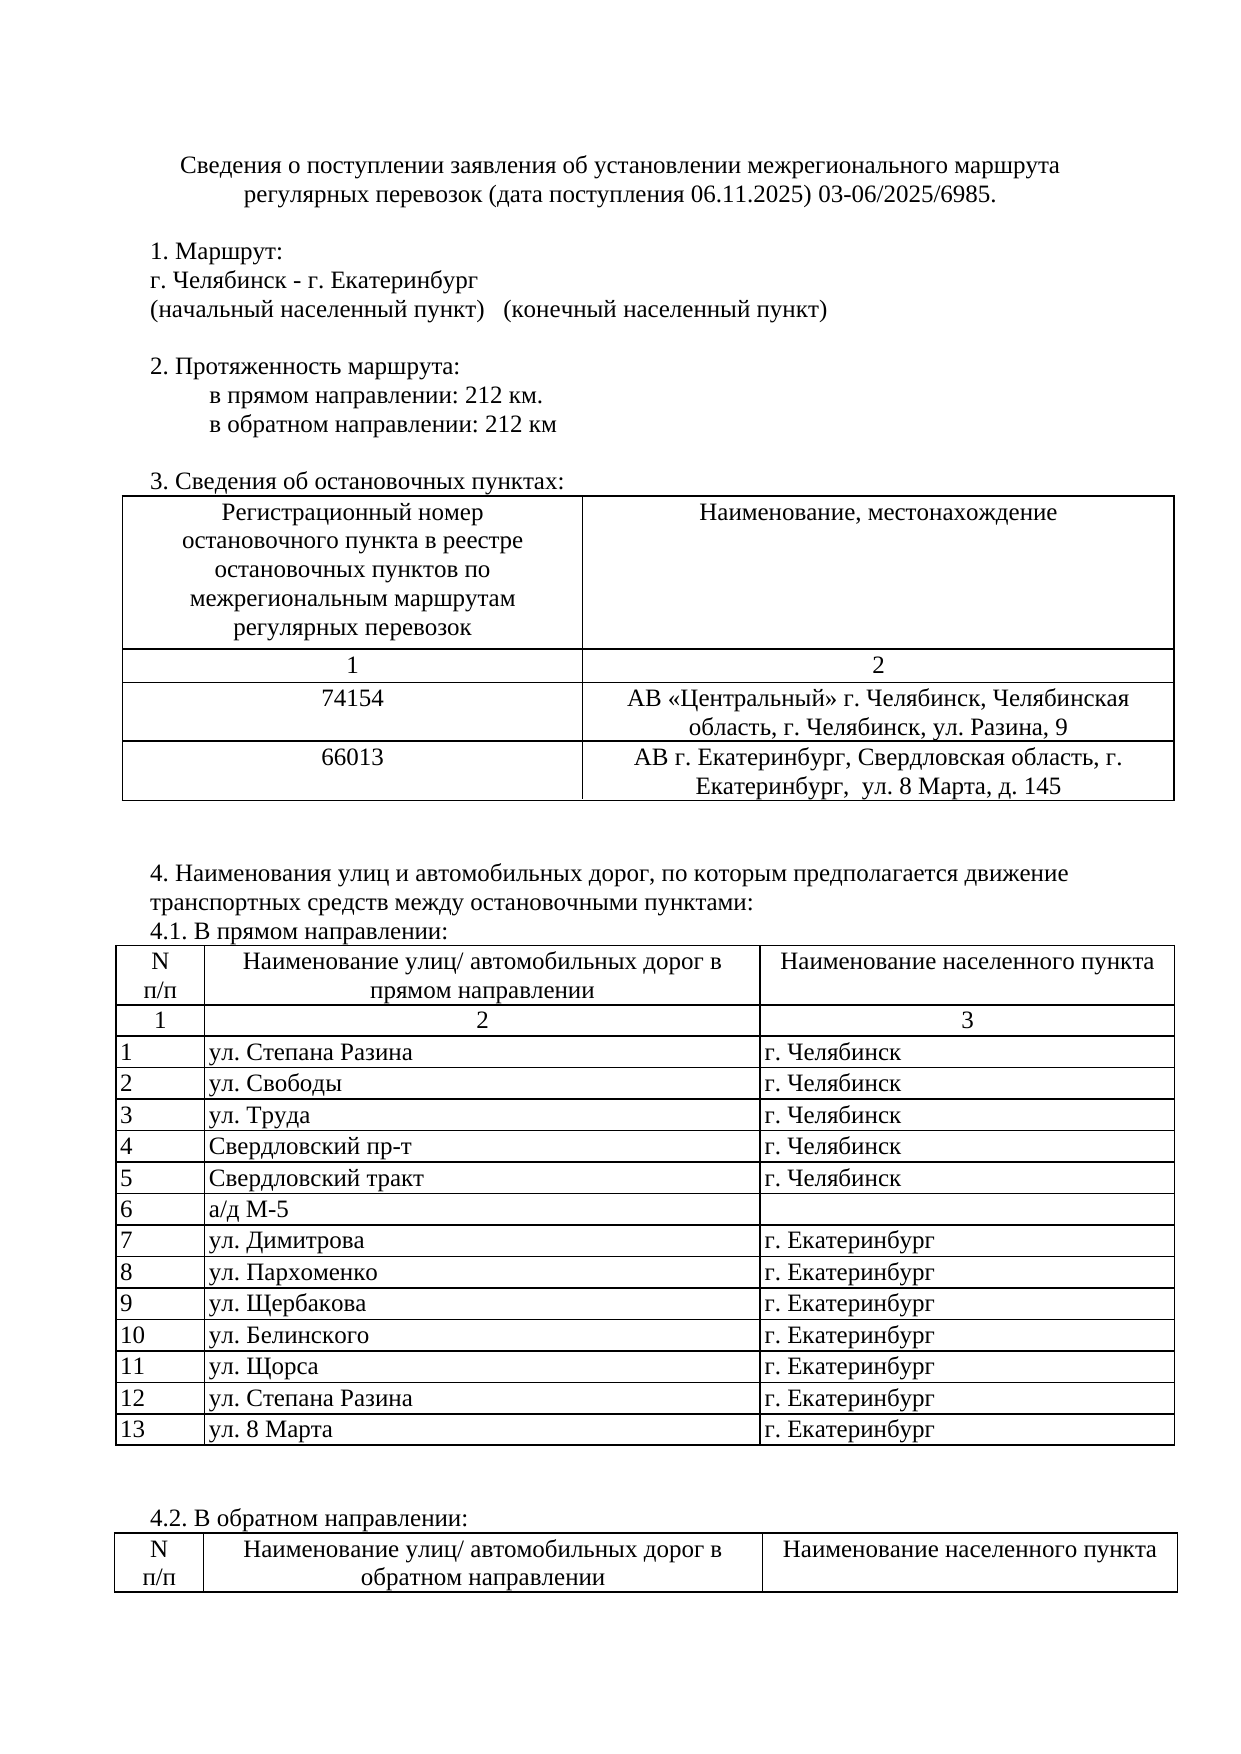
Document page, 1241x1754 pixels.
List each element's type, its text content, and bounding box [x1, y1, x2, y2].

table_cell ул. Димитрова [205, 1226, 759, 1256]
table_cell 2 [583, 650, 1173, 681]
table_cell г. Челябинск [761, 1100, 1174, 1130]
table_cell г. Екатеринбург [761, 1226, 1174, 1256]
table_header Наименование населенного пункта [763, 1534, 1177, 1591]
table_cell 13 [117, 1415, 204, 1444]
table_cell ул. Труда [205, 1100, 759, 1130]
table_cell а/д М-5 [205, 1194, 759, 1224]
table_cell г. Екатеринбург [761, 1415, 1174, 1444]
table_cell ул. Степана Разина [205, 1037, 759, 1067]
text 4.1. В прямом направлении: [150, 916, 1090, 945]
table_cell г. Екатеринбург [761, 1383, 1174, 1413]
table_cell ул. Щербакова [205, 1289, 759, 1318]
table_cell АВ «Центральный» г. Челябинск, Челябинская область, г. Челябинск, ул. Разина, 9 [583, 683, 1173, 740]
table_cell 1 [117, 1006, 204, 1035]
table_cell ул. 8 Марта [205, 1415, 759, 1444]
table_header Наименование улиц/ автомобильных дорог в обратном направлении [204, 1534, 762, 1591]
table_cell г. Екатеринбург [761, 1320, 1174, 1350]
table_cell 4 [117, 1131, 204, 1161]
table_cell г. Екатеринбург [761, 1257, 1174, 1287]
table_header Наименование улиц/ автомобильных дорог в прямом направлении [205, 946, 759, 1004]
text в обратном направлении: 212 км [150, 409, 1090, 437]
table_cell 1 [117, 1037, 204, 1067]
table_cell [761, 1194, 1174, 1224]
table_cell 11 [117, 1352, 204, 1381]
table_cell г. Челябинск [761, 1037, 1174, 1067]
table_cell 8 [117, 1257, 204, 1287]
table_cell г. Екатеринбург [761, 1352, 1174, 1381]
text Сведения о поступлении заявления об установлении межрегионального маршрута регулярных перевозок (дата поступления 06.11.2025) 03-06/2025/6985. [150, 150, 1090, 207]
table_cell г. Челябинск [761, 1068, 1174, 1098]
text (начальный населенный пункт) (конечный населенный пункт) [150, 294, 1090, 322]
table_cell 5 [117, 1163, 204, 1193]
table_cell 3 [117, 1100, 204, 1130]
table_cell 7 [117, 1226, 204, 1256]
table_header N п/п [117, 946, 204, 1004]
table_cell ул. Белинского [205, 1320, 759, 1350]
table_cell ул. Пархоменко [205, 1257, 759, 1287]
table_header Регистрационный номер остановочного пункта в реестре остановочных пунктов по межрегиональным маршрутам регулярных перевозок [123, 497, 582, 648]
table_cell 6 [117, 1194, 204, 1224]
table_cell 2 [117, 1068, 204, 1098]
table_cell г. Екатеринбург [761, 1289, 1174, 1318]
table_cell ул. Степана Разина [205, 1383, 759, 1413]
table_cell АВ г. Екатеринбург, Свердловская область, г. Екатеринбург, ул. 8 Марта, д. 145 [583, 742, 1173, 799]
text г. Челябинск - г. Екатеринбург [150, 265, 1090, 294]
table_cell 10 [117, 1320, 204, 1350]
table_header N п/п [115, 1534, 203, 1591]
text в прямом направлении: 212 км. [150, 380, 1090, 409]
table_cell 9 [117, 1289, 204, 1318]
text 2. Протяженность маршрута: [150, 351, 1090, 380]
text 3. Сведения об остановочных пунктах: [150, 466, 1090, 495]
table_cell 1 [123, 650, 582, 681]
table_cell г. Челябинск [761, 1131, 1174, 1161]
table_header Наименование, местонахождение [583, 497, 1173, 648]
text 1. Маршрут: [150, 236, 1090, 265]
text 4. Наименования улиц и автомобильных дорог, по которым предполагается движение транспортных средств между остановочными пунктами: [150, 858, 1090, 916]
table_cell ул. Щорса [205, 1352, 759, 1381]
table_cell 2 [205, 1006, 759, 1035]
table_cell 74154 [123, 683, 582, 740]
table_cell г. Челябинск [761, 1163, 1174, 1193]
text 4.2. В обратном направлении: [150, 1503, 1090, 1532]
table_cell Свердловский пр-т [205, 1131, 759, 1161]
table_cell 12 [117, 1383, 204, 1413]
table_cell Свердловский тракт [205, 1163, 759, 1193]
table_cell ул. Свободы [205, 1068, 759, 1098]
table_cell 66013 [123, 742, 582, 799]
table_cell 3 [761, 1006, 1174, 1035]
table_header Наименование населенного пункта [761, 946, 1174, 1004]
